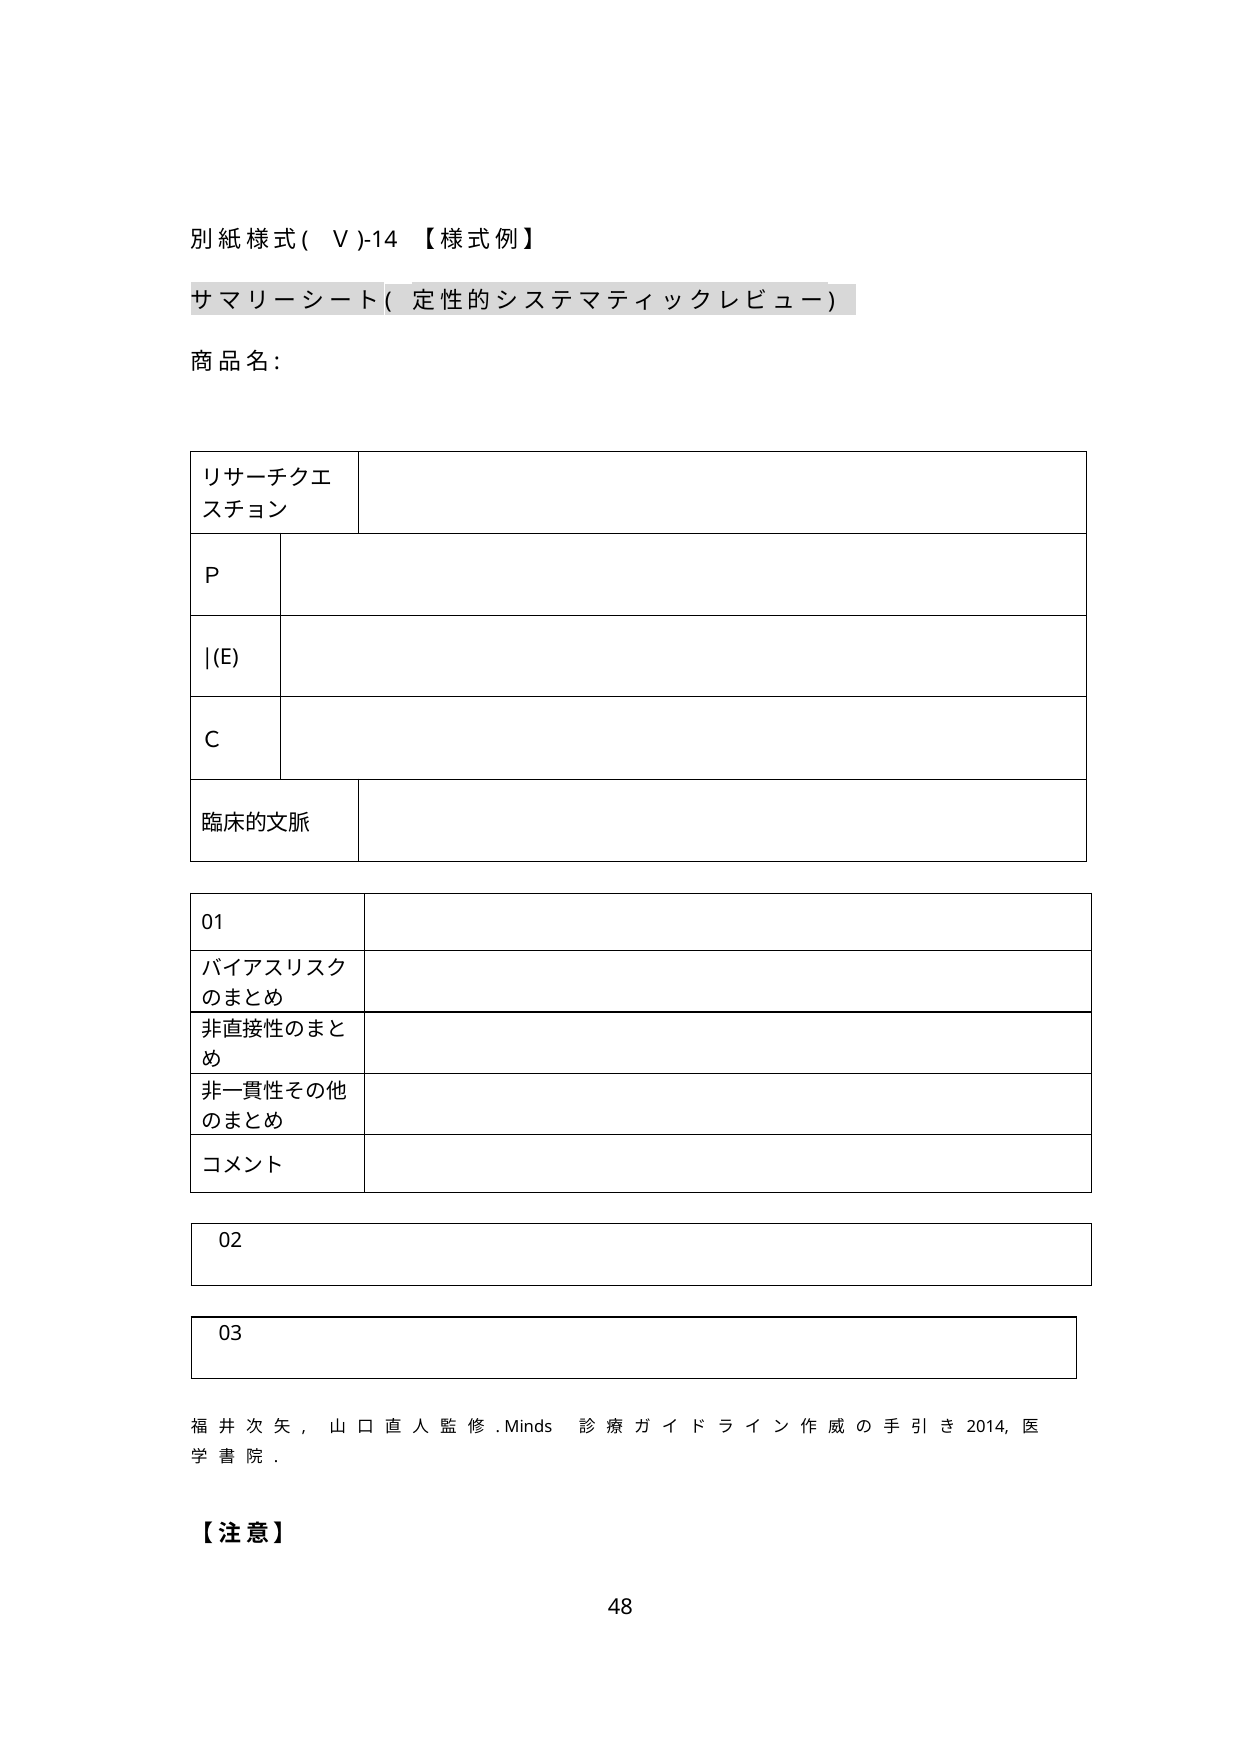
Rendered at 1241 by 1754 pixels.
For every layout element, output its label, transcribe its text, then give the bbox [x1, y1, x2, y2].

table_cell Ｐ [191, 534, 280, 615]
table_cell [281, 697, 1086, 778]
table_cell [281, 616, 1086, 696]
table_cell [281, 534, 1086, 615]
table_cell 非一貫性その他のまとめ [191, 1074, 364, 1134]
table_header リサーチクエスチョン [191, 452, 358, 532]
table_cell [365, 951, 1091, 1011]
text 福井次矢,山口直人監修. Minds診療ガイドライン作威の手引き2014,医学書院. [191, 1410, 1049, 1471]
table_cell [365, 1074, 1091, 1134]
table_cell [359, 780, 1086, 861]
table_cell |(E) [191, 616, 280, 696]
table_header 03 [192, 1318, 1076, 1378]
table_header [359, 452, 1086, 532]
table_header 02 [192, 1224, 1091, 1285]
table_cell [365, 1135, 1091, 1192]
text 商品名: [191, 329, 1049, 390]
text 【注意】 [191, 1501, 1049, 1562]
table_header 01 [191, 894, 364, 950]
table_cell 臨床的文脈 [191, 780, 358, 861]
table_cell [365, 1013, 1091, 1073]
text 別紙様式(Ｖ)-14【様式例】 [191, 207, 1049, 268]
table_cell バイアスリスクのまとめ [191, 951, 364, 1011]
table_cell Ｃ [191, 697, 280, 778]
text サマリーシート(定性的システマティックレビュー) [191, 268, 1049, 329]
table_header [365, 894, 1091, 950]
table_cell 非直接性のまとめ [191, 1013, 364, 1073]
table_cell コメント [191, 1135, 364, 1192]
